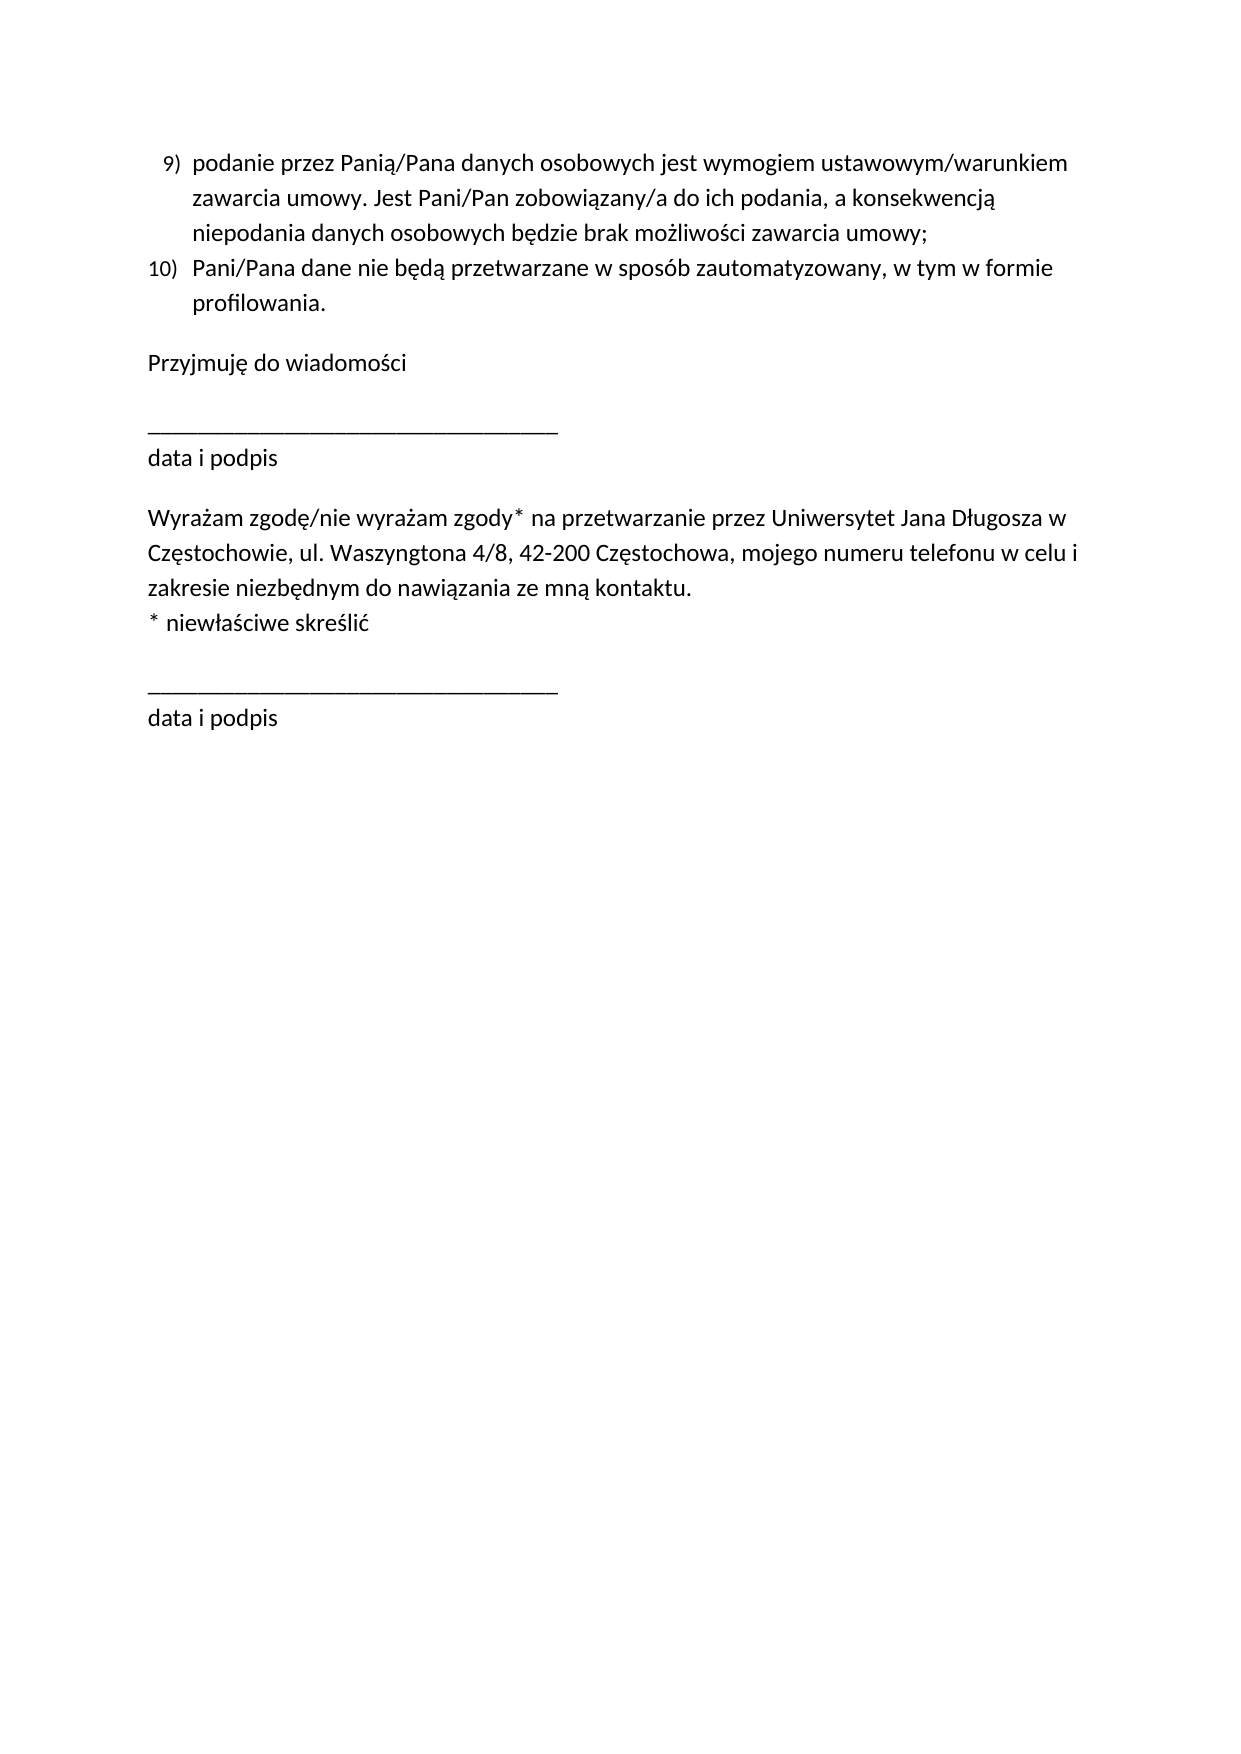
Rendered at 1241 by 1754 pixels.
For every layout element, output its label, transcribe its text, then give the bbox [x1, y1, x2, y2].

list podanie przez Panią/Pana danych osobowych jest wymogiem ustawowym/warunkiem zawarcia umowy. Jest Pani/Pan zobowiązany/a do ich podania, a konsekwencją niepodania danych osobowych będzie brak możliwości zawarcia umowy; [162, 148, 1093, 248]
list Pani/Pana dane nie będą przetwarzane w sposób zautomatyzowany, w tym w formie profilowania. [148, 253, 1093, 318]
text _________________________________ [148, 408, 1093, 438]
text * niewłaściwe skreślić [148, 608, 1093, 638]
text data i podpis [148, 443, 1093, 473]
text _________________________________ [148, 668, 1093, 698]
text Wyrażam zgodę/nie wyrażam zgody* na przetwarzanie przez Uniwersytet Jana Długosza w Częstochowie, ul. Waszyngtona 4/8, 42-200 Częstochowa, mojego numeru telefonu w celu i zakresie niezbędnym do nawiązania ze mną kontaktu. [148, 503, 1093, 603]
text Przyjmuję do wiadomości [148, 348, 1093, 378]
text data i podpis [148, 703, 1093, 733]
